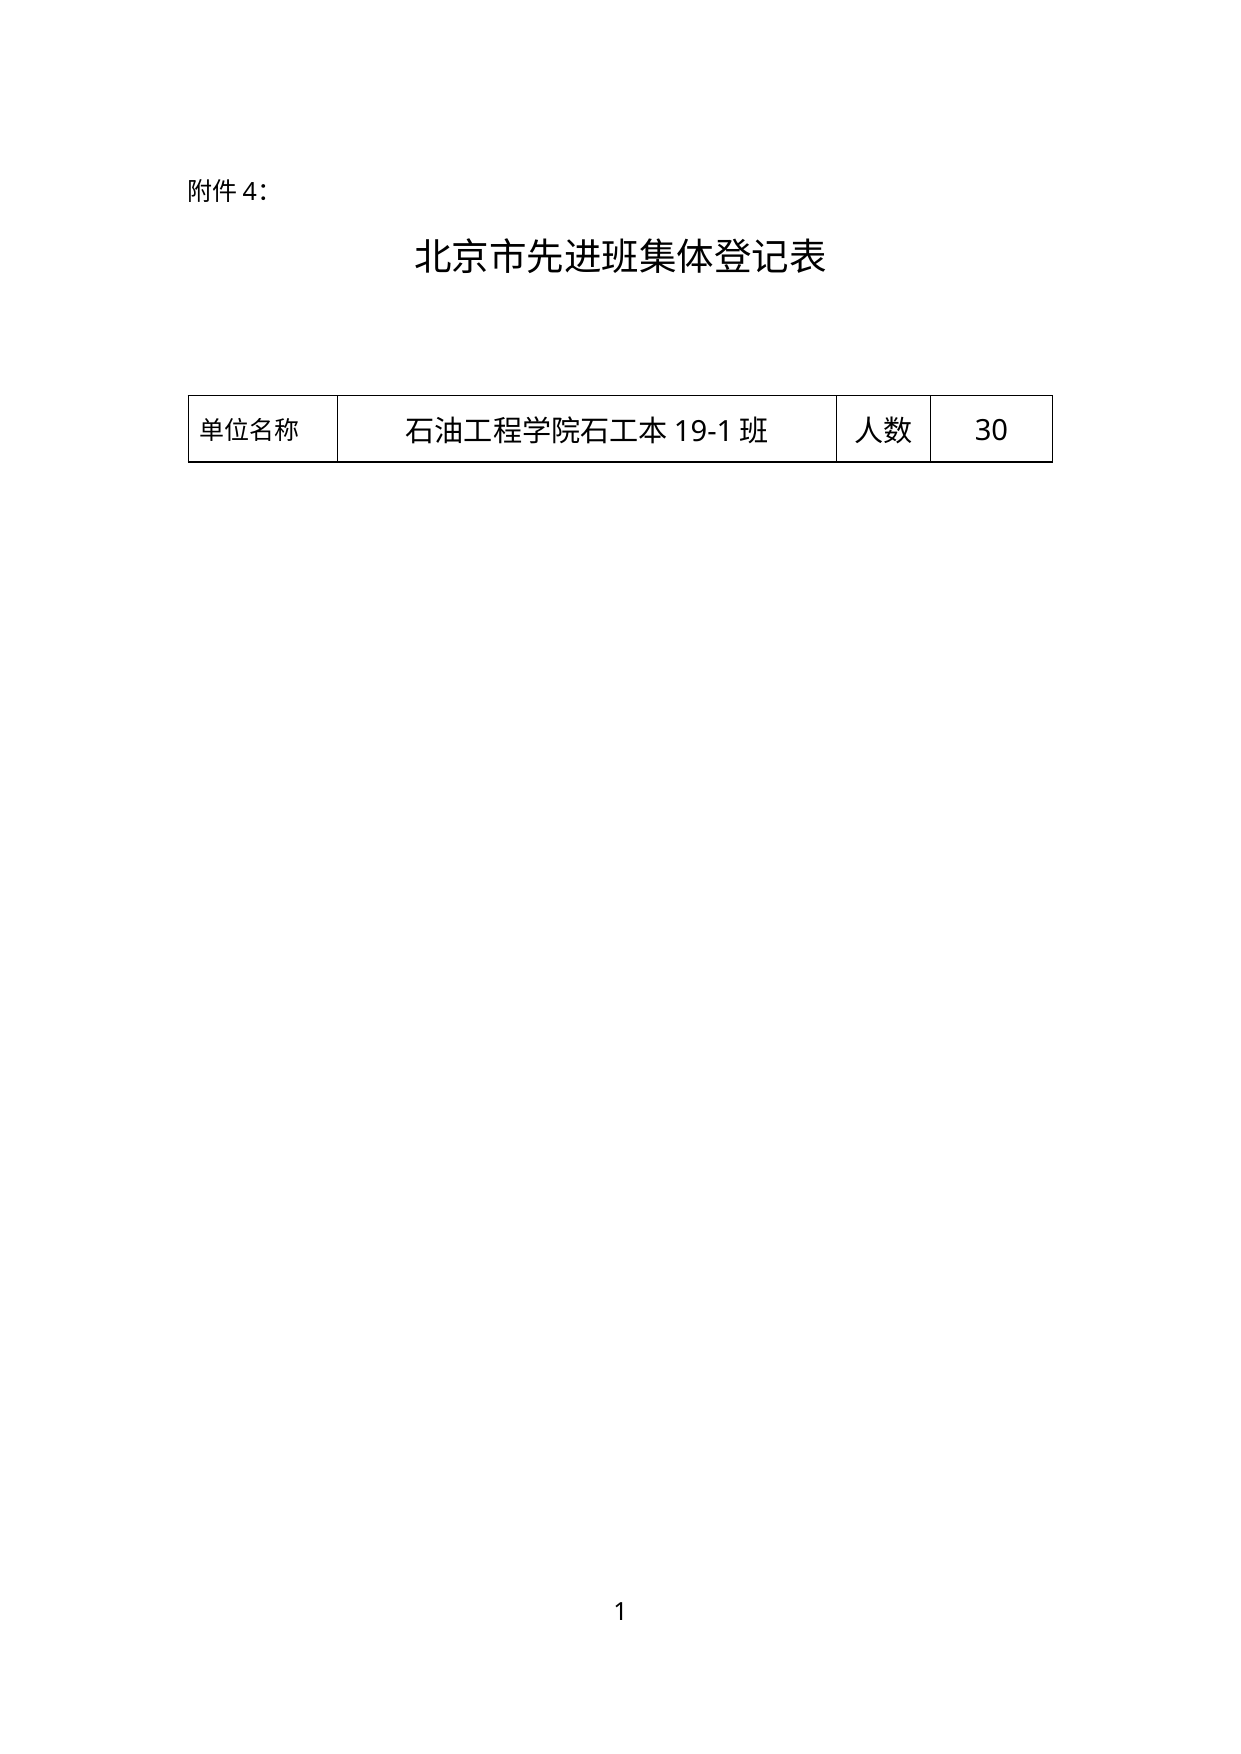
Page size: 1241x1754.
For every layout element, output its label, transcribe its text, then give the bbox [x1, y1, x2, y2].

text 北京市先进班集体登记表 [187, 222, 1053, 287]
text 附件4： [187, 157, 1053, 222]
table_header 石油工程学院石工本19-1班 [338, 396, 836, 461]
table_header 单位名称 [189, 396, 337, 461]
table_header 人数 [837, 396, 930, 461]
table_header 30 [931, 396, 1052, 461]
